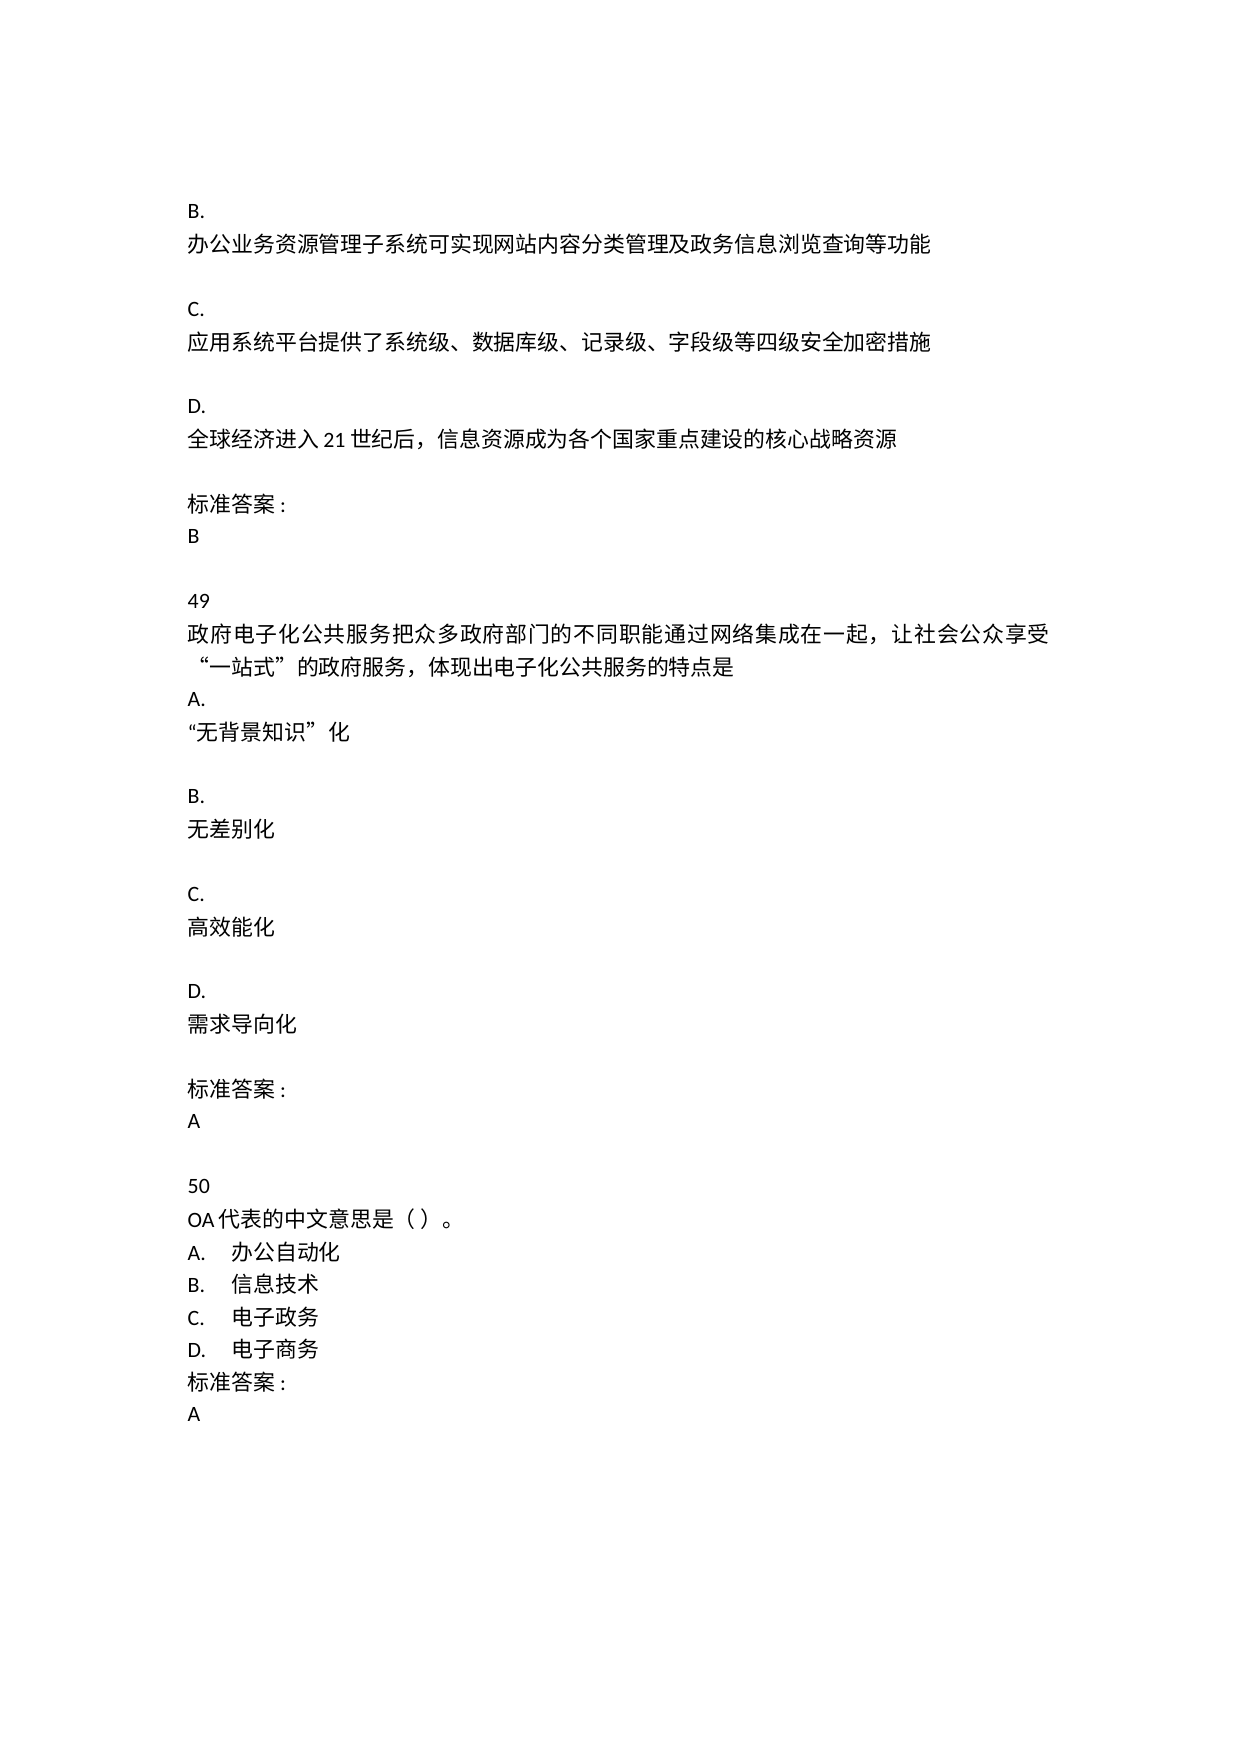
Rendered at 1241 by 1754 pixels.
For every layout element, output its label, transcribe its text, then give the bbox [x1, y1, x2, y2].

text 标准答案 : [187, 1364, 1053, 1397]
text 政府电子化公共服务把众多政府部门的不同职能通过网络集成在一起，让社会公众享受“一站式”的政府服务，体现出电子化公共服务的特点是 [187, 617, 1053, 682]
text 标准答案 : [187, 487, 1053, 519]
text 无差别化 [187, 812, 1053, 844]
text B. 信息技术 [187, 1267, 1053, 1299]
text A. 办公自动化 [187, 1234, 1053, 1267]
text D. [187, 389, 1053, 422]
text A [187, 1397, 1053, 1429]
text 全球经济进入21世纪后，信息资源成为各个国家重点建设的核心战略资源 [187, 422, 1053, 454]
text 高效能化 [187, 909, 1053, 942]
text 需求导向化 [187, 1007, 1053, 1039]
text OA代表的中文意思是（ ）。 [187, 1202, 1053, 1234]
text 50 [187, 1169, 1053, 1202]
text 标准答案 : [187, 1072, 1053, 1104]
text B. [187, 779, 1053, 812]
text B. [187, 194, 1053, 227]
text C. [187, 877, 1053, 909]
text D. 电子商务 [187, 1332, 1053, 1364]
text 应用系统平台提供了系统级、数据库级、记录级、字段级等四级安全加密措施 [187, 324, 1053, 357]
text C. [187, 292, 1053, 324]
text B [187, 519, 1053, 552]
text D. [187, 974, 1053, 1007]
text A. [187, 682, 1053, 714]
text C. 电子政务 [187, 1299, 1053, 1332]
text “无背景知识”化 [187, 714, 1053, 747]
text A [187, 1104, 1053, 1137]
text 办公业务资源管理子系统可实现网站内容分类管理及政务信息浏览查询等功能 [187, 227, 1053, 259]
text 49 [187, 584, 1053, 617]
